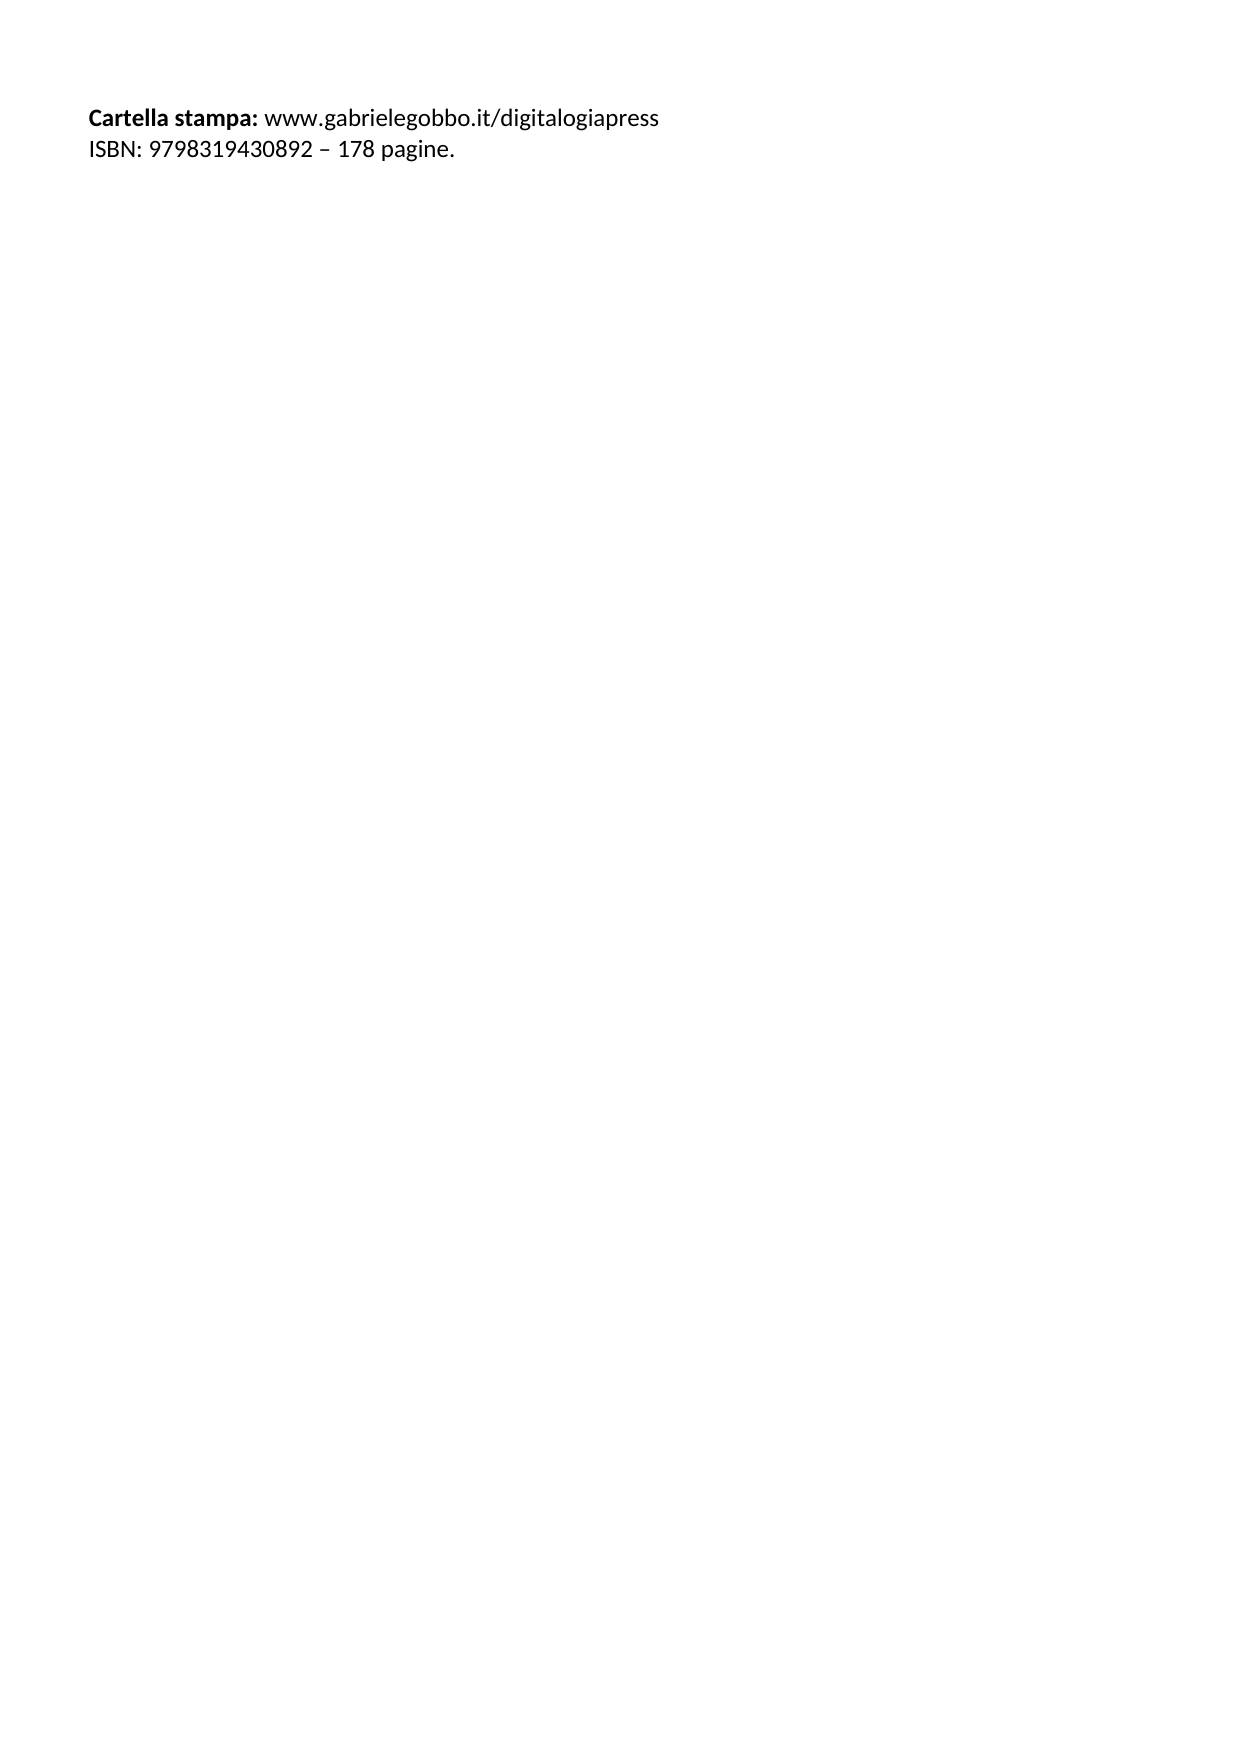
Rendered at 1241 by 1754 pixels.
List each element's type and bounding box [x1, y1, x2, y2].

text [88, 103, 1152, 164]
